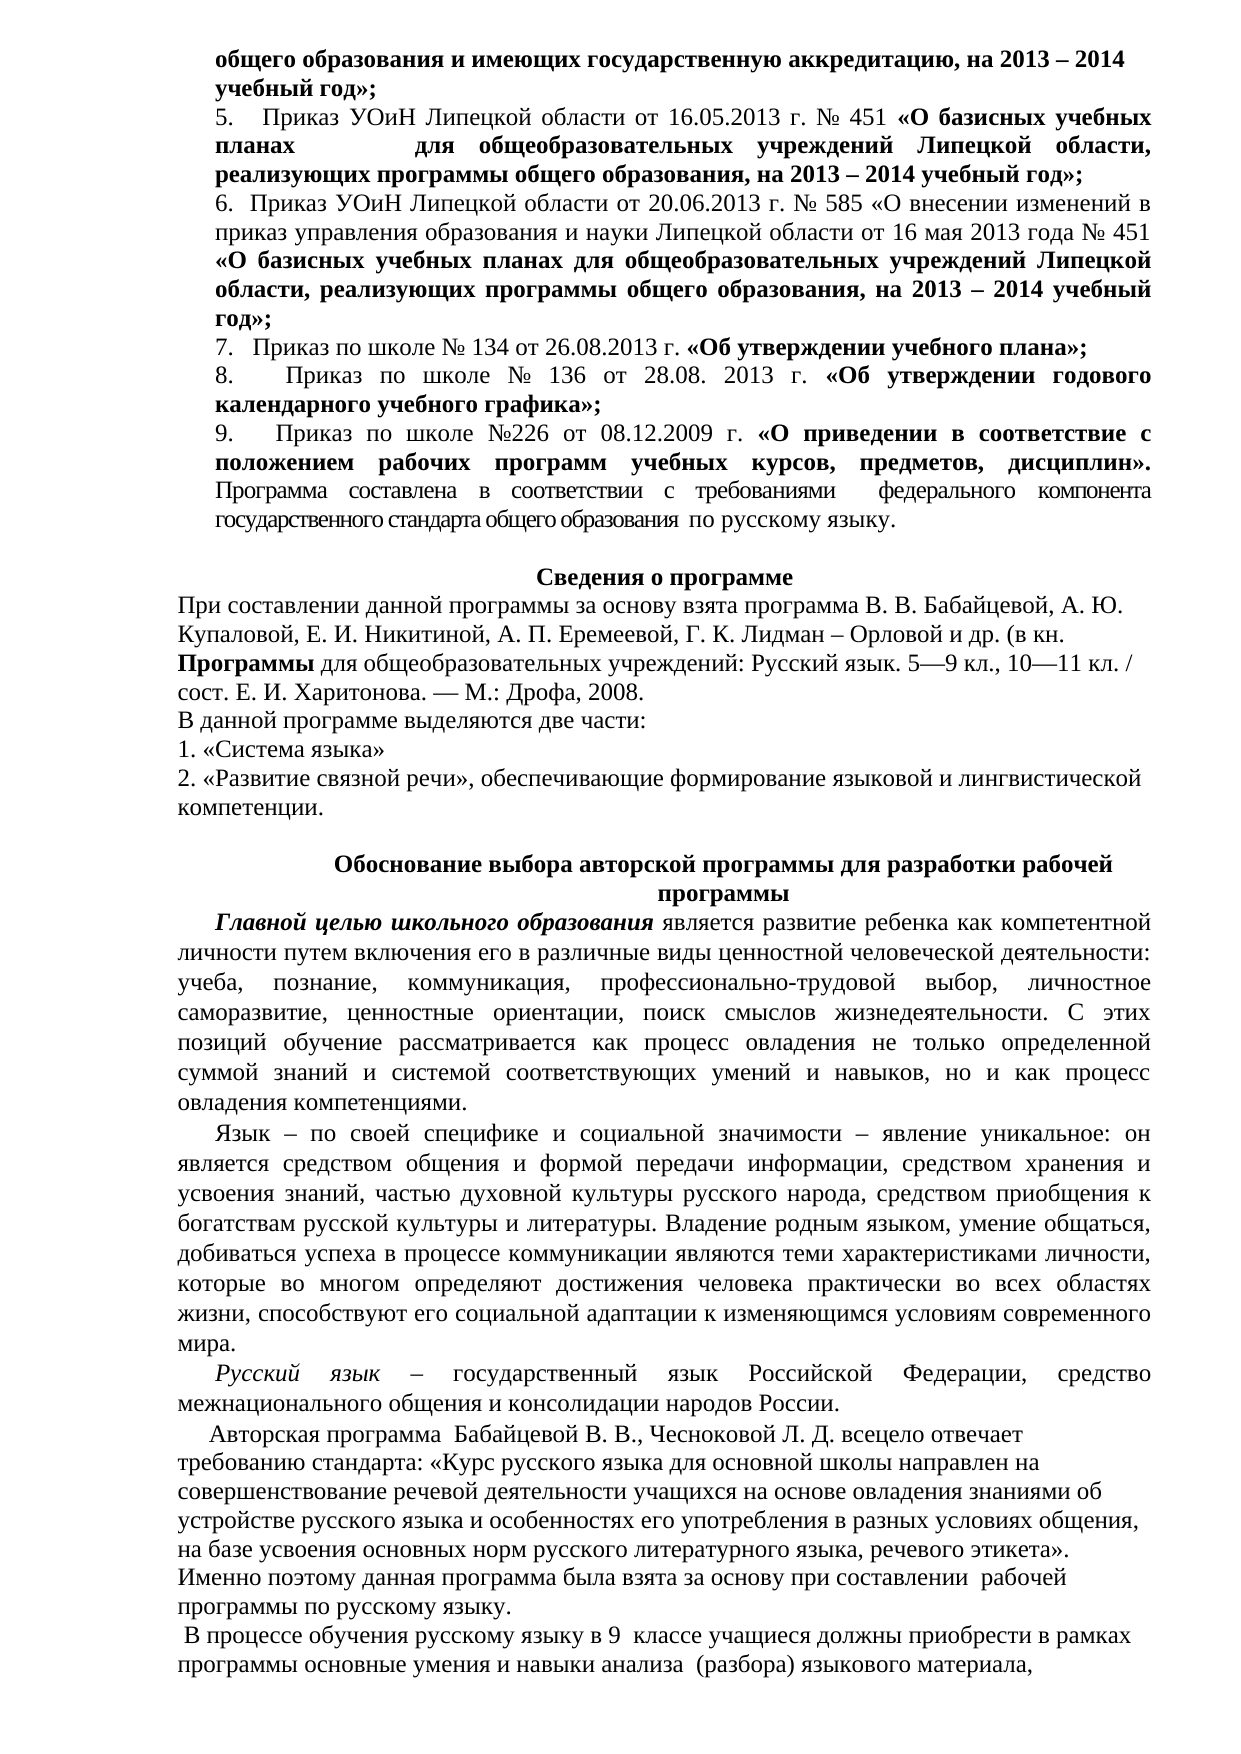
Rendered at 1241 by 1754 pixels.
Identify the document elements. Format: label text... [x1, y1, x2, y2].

text Язык – по своей специфике и социальной значимости – явление уникальное: он является средством общения и формой передачи информации, средством хранения и усвоения знаний, частью духовной культуры русского народа, средством приобщения к богатствам русской культуры и литературы. Владение родным языком, умение общаться, добиваться успеха в процессе коммуникации являются теми характеристиками личности, которые во многом определяют достижения человека практически во всех областях жизни, способствуют его социальной адаптации к изменяющимся условиям современного мира. [177, 1118, 1152, 1357]
text 7. Приказ по школе № 134 от 26.08.2013 г. «Об утверждении учебного плана»; [215, 332, 1152, 361]
text В данной программе выделяются две части: [177, 706, 1152, 734]
text При составлении данной программы за основу взята программа В. В. Бабайцевой, А. Ю. Купаловой, Е. И. Никитиной, А. П. Еремеевой, Г. К. Лидман – Орловой и др. (в кн. Программы для общеобразовательных учреждений: Русский язык. 5—9 кл., 10—11 кл. / сост. Е. И. Харитонова. — М.: Дрофа, 2008. [177, 591, 1152, 706]
text 1. «Система языка» [177, 734, 1152, 763]
text 9. Приказ по школе №226 от 08.12.2009 г. «О приведении в соответствие с положением рабочих программ учебных курсов, предметов, дисциплин». Программа составлена в соответствии с требованиями федерального компонента государственного стандарта общего образования по русскому языку. [215, 418, 1152, 533]
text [215, 44, 1152, 102]
text Сведения о программе [177, 562, 1152, 591]
text Авторская программа Бабайцевой В. В., Чесноковой Л. Д. всецело отвечает требованию стандарта: «Курс русского языка для основной школы направлен на совершенствование речевой деятельности учащихся на основе овладения знаниями об устройстве русского языка и особенностях его употребления в разных условиях общения, на базе усвоения основных норм русского литературного языка, речевого этикета». Именно поэтому данная программа была взята за основу при составлении рабочей программы по русскому языку. [177, 1419, 1152, 1620]
text Русский язык – государственный язык Российской Федерации, средство межнационального общения и консолидации народов России. [177, 1358, 1152, 1417]
text 2. «Развитие связной речи», обеспечивающие формирование языковой и лингвистической компетенции. [177, 763, 1152, 821]
text 5. Приказ УОиН Липецкой области от 16.05.2013 г. № 451 «О базисных учебных планах для общеобразовательных учреждений Липецкой области, реализующих программы общего образования, на 2013 – 2014 учебный год»; [215, 102, 1152, 188]
text Обоснование выбора авторской программы для разработки рабочей программы [295, 849, 1152, 907]
text 8. Приказ по школе № 136 от 28.08. 2013 г. «Об утверждении годового календарного учебного графика»; [215, 361, 1152, 418]
text Главной целью школьного образования является развитие ребенка как компетентной личности путем включения его в различные виды ценностной человеческой деятельности: учеба, познание, коммуникация, профессионально-трудовой выбор, личностное саморазвитие, ценностные ориентации, поиск смыслов жизнедеятельности. С этих позиций обучение рассматривается как процесс овладения не только определенной суммой знаний и системой соответствующих умений и навыков, но и как процесс овладения компетенциями. [177, 907, 1152, 1116]
text 6. Приказ УОиН Липецкой области от 20.06.2013 г. № 585 «О внесении изменений в приказ управления образования и науки Липецкой области от 16 мая 2013 года № 451 «О базисных учебных планах для общеобразовательных учреждений Липецкой области, реализующих программы общего образования, на 2013 – 2014 учебный год»; [215, 188, 1152, 332]
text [177, 1620, 1152, 1677]
